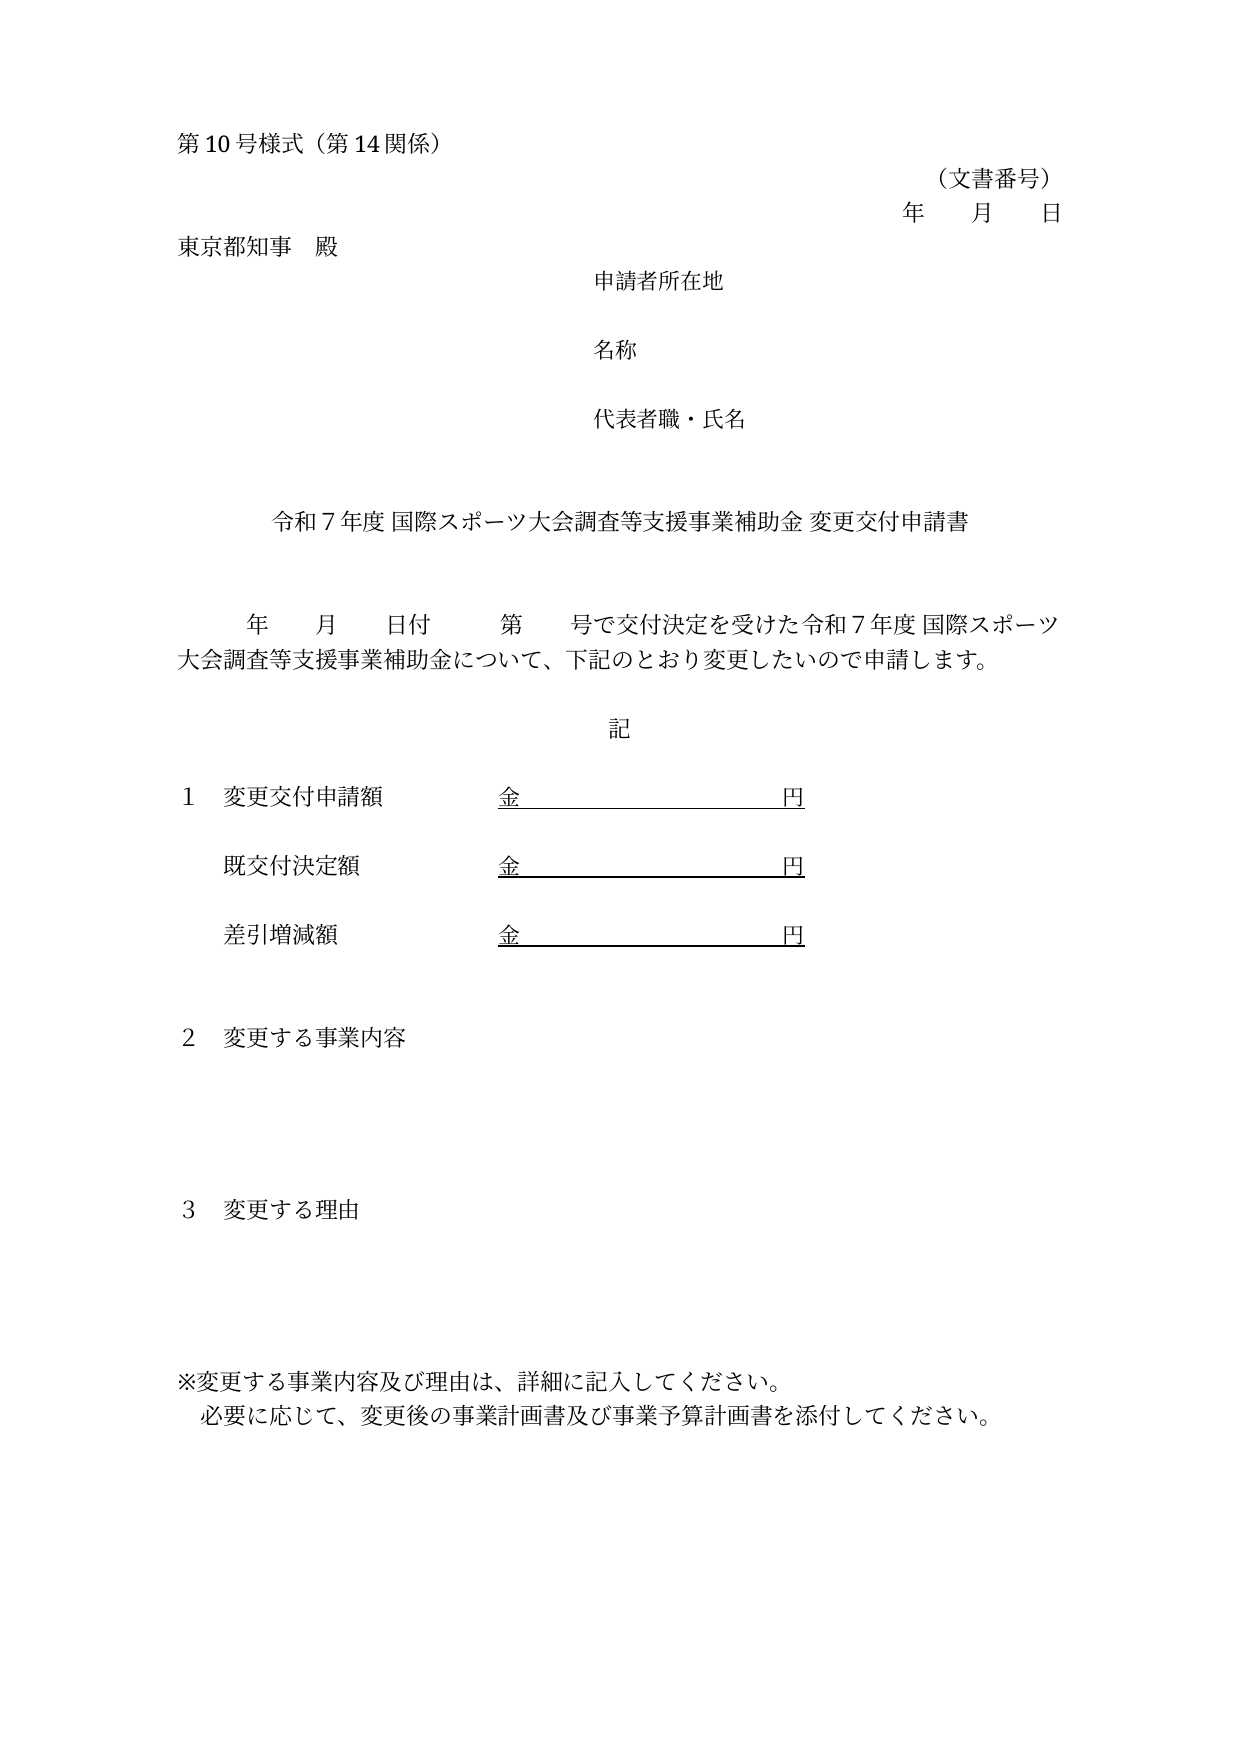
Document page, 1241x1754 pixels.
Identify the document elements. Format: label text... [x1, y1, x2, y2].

text 必要に応じて、変更後の事業計画書及び事業予算計画書を添付してください。 [177, 1397, 1063, 1432]
text １ 変更交付申請額 金 円 [177, 779, 1063, 813]
text 代表者職・氏名 [177, 401, 1063, 435]
text 記 [177, 710, 1063, 744]
text ３ 変更する理由 [177, 1191, 1063, 1226]
text 年 月 日付 第 号で交付決定を受けた令和７年度 国際スポーツ大会調査等支援事業補助金について、下記のとおり変更したいので申請します。 [177, 607, 1063, 676]
text 差引増減額 金 円 [177, 916, 1063, 951]
text ２ 変更する事業内容 [177, 1019, 1063, 1054]
text 東京都知事 殿 [177, 229, 1063, 263]
text 申請者所在地 [177, 263, 1063, 297]
text 名称 [177, 332, 1063, 366]
text ※変更する事業内容及び理由は、詳細に記入してください。 [177, 1363, 1063, 1397]
text 第10号様式（第14関係） [177, 126, 1063, 160]
text 年 月 日 [177, 194, 1063, 229]
text 既交付決定額 金 円 [177, 847, 1063, 882]
text 令和７年度 国際スポーツ大会調査等支援事業補助金 変更交付申請書 [177, 504, 1063, 538]
text （文書番号） [177, 160, 1063, 194]
